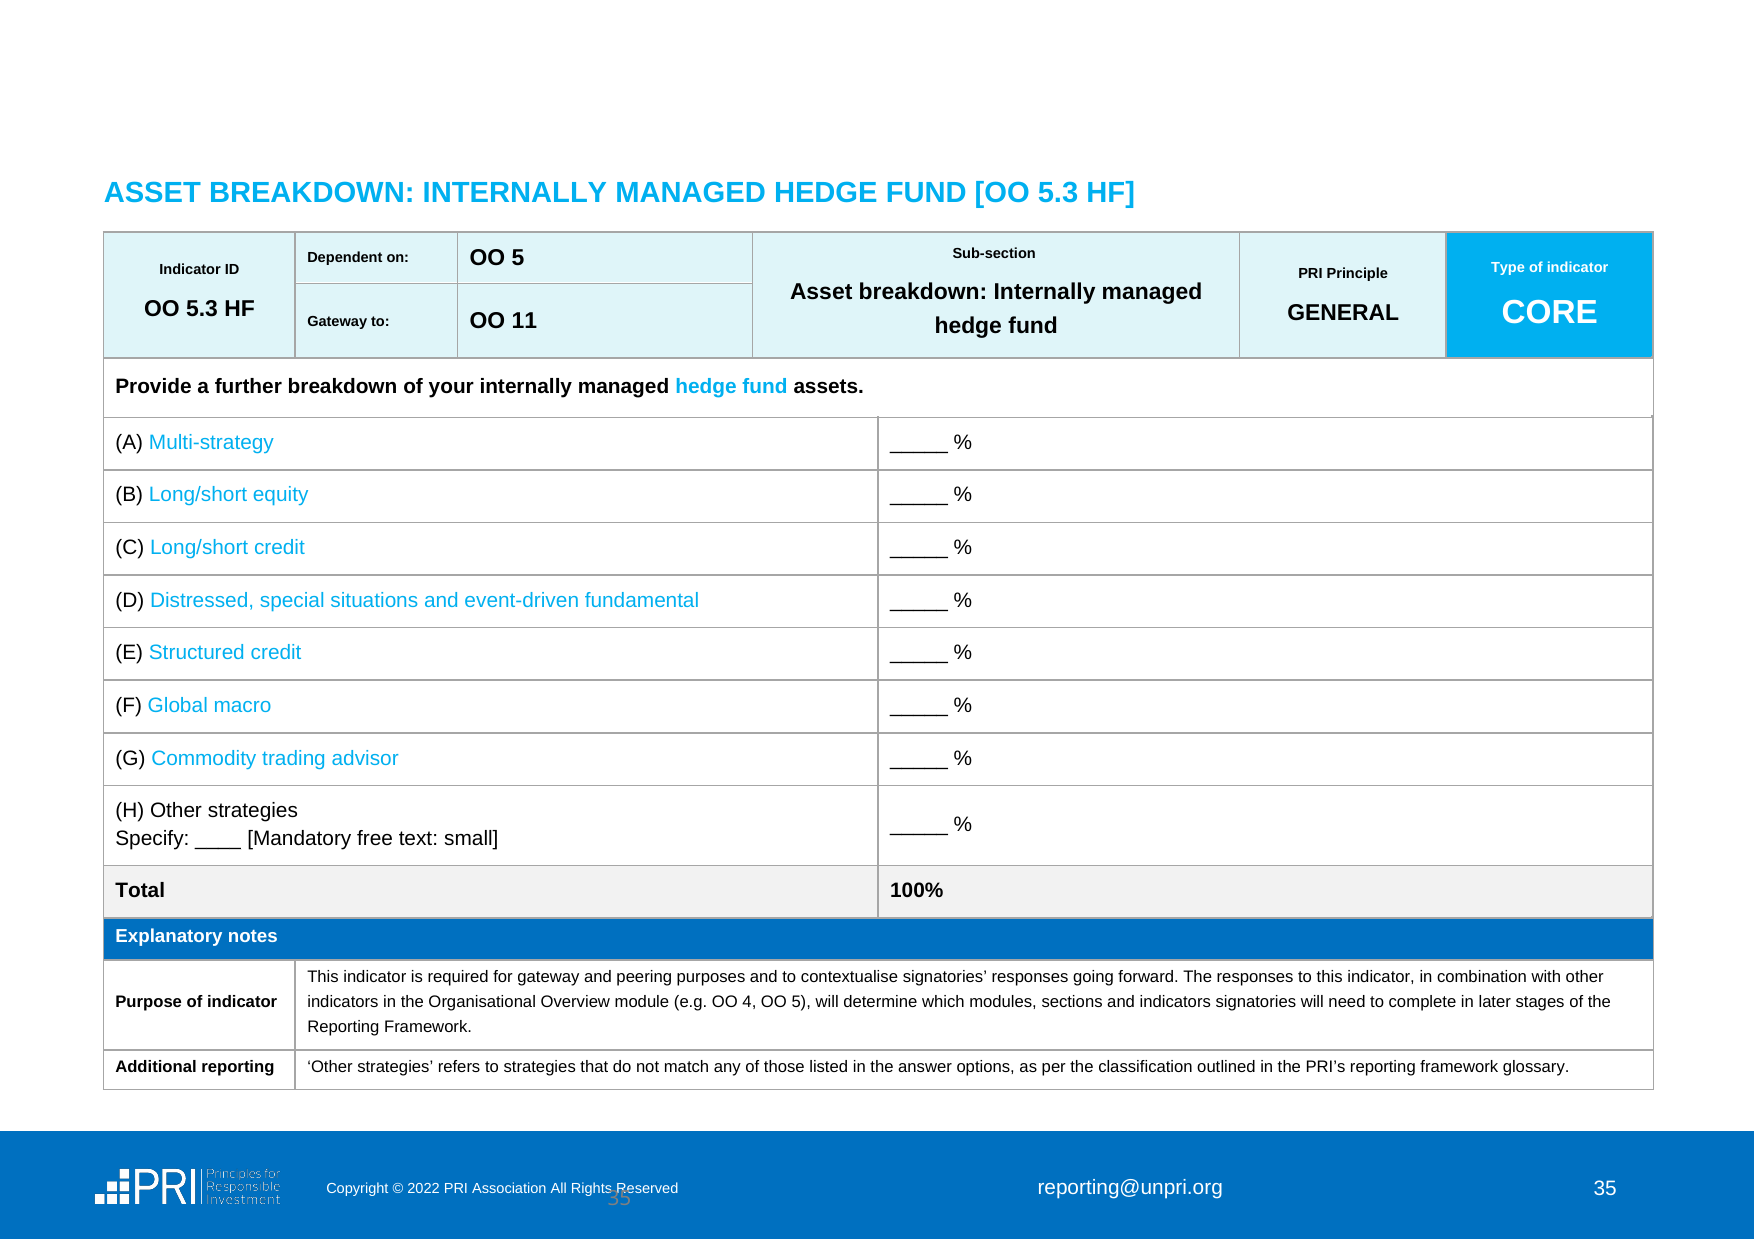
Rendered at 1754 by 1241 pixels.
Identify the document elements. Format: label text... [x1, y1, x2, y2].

table_cell 100% [879, 866, 1652, 917]
table_cell (C) Long/short credit [104, 523, 877, 574]
table_cell _____ % [879, 786, 1652, 865]
table_cell (G) Commodity trading advisor [104, 734, 877, 784]
table_cell (H) Other strategies Specify: ____ [Mandatory free text: small] [104, 786, 877, 865]
table_cell _____ % [879, 628, 1652, 679]
table_cell Purpose of indicator [104, 961, 294, 1049]
table_header Dependent on: [296, 233, 457, 282]
table_cell OO 11 [458, 284, 752, 357]
table_header Indicator ID OO 5.3 HF [104, 233, 294, 357]
table_cell (A) Multi-strategy [104, 418, 877, 469]
table_cell _____ % [879, 734, 1652, 784]
table_header Type of indicator CORE [1447, 233, 1652, 357]
table_cell (F) Global macro [104, 681, 877, 732]
table_cell Provide a further breakdown of your internally managed hedge fund assets. [104, 359, 1653, 416]
subtitle Asset breakdown: internally managed hedge fund [OO 5.3 HF] [103, 175, 1650, 208]
table_cell Gateway to: [296, 284, 457, 357]
picture [92, 1166, 282, 1207]
table_cell _____ % [879, 471, 1652, 522]
table_cell _____ % [879, 418, 1652, 469]
table_header Sub-section Asset breakdown: Internally managed hedge fund [753, 233, 1239, 357]
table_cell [104, 1051, 294, 1088]
table_cell _____ % [879, 523, 1652, 574]
table_cell _____ % [879, 681, 1652, 732]
table_cell Explanatory notes [104, 919, 1653, 959]
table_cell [296, 1051, 1653, 1088]
table_cell (D) Distressed, special situations and event-driven fundamental [104, 576, 877, 627]
table_cell _____ % [879, 576, 1652, 627]
table_cell This indicator is required for gateway and peering purposes and to contextualise signatories’ responses going forward. The responses to this indicator, in combination with other indicators in the Organisational Overview module (e.g. OO 4, OO 5), will determine which modules, sections and indicators signatories will need to complete in later stages of the Reporting Framework. [296, 961, 1653, 1049]
table_cell (E) Structured credit [104, 628, 877, 679]
table_header PRI Principle GENERAL [1240, 233, 1445, 357]
table_header OO 5 [458, 233, 752, 282]
table_cell (B) Long/short equity [104, 471, 877, 522]
table_cell Total [104, 866, 877, 917]
